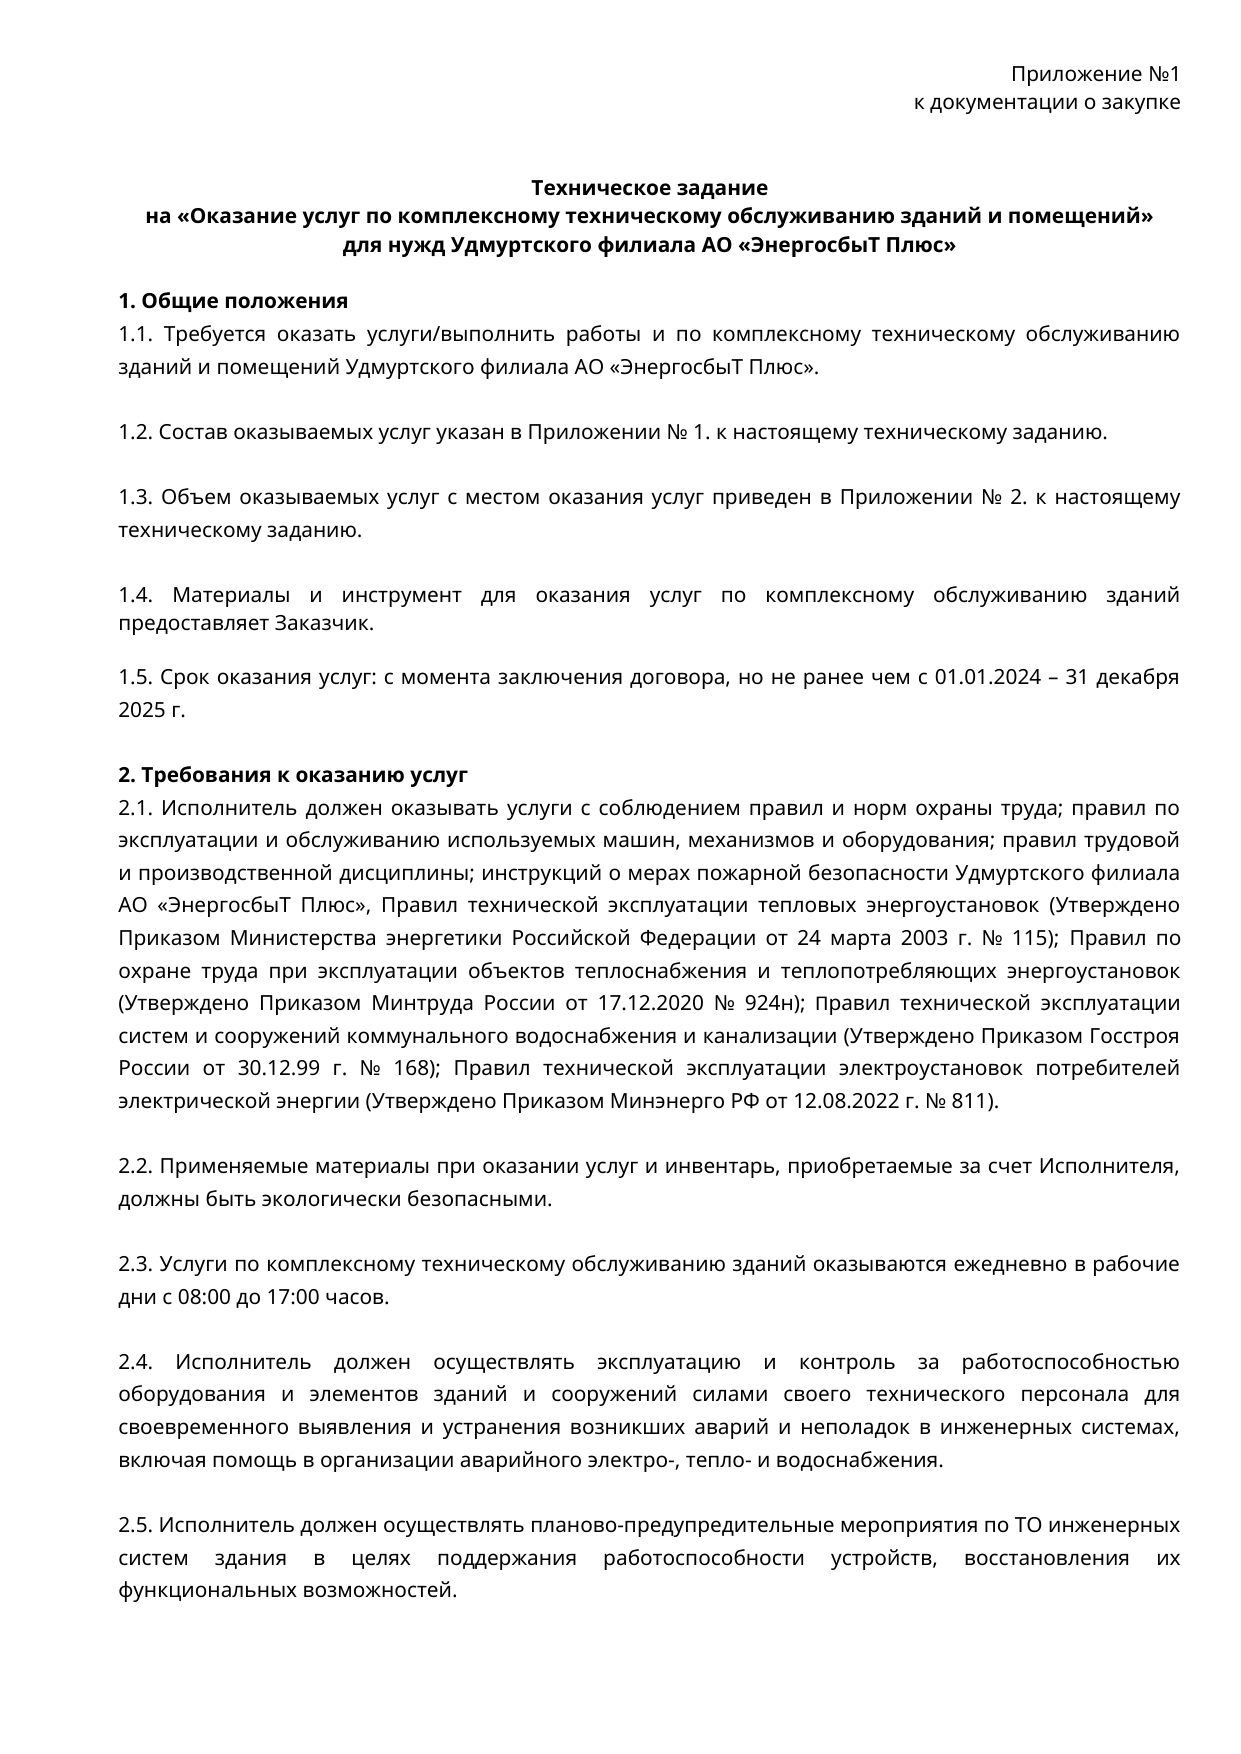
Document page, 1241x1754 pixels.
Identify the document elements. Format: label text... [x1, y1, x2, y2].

text 2.4. Исполнитель должен осуществлять эксплуатацию и контроль за работоспособностью оборудования и элементов зданий и сооружений силами своего технического персонала для своевременного выявления и устранения возникших аварий и неполадок в инженерных системах, включая помощь в организации аварийного электро-, тепло- и водоснабжения. [118, 1347, 1181, 1473]
text 1.1. Требуется оказать услуги/выполнить работы и по комплексному техническому обслуживанию зданий и помещений Удмуртского филиала АО «ЭнергосбыТ Плюс». [118, 319, 1181, 380]
text Техническое задание [118, 173, 1181, 201]
text 1.5. Срок оказания услуг: с момента заключения договора, но не ранее чем с 01.01.2024 – 31 декабря 2025 г. [118, 662, 1181, 723]
text 1.4. Материалы и инструмент для оказания услуг по комплексному обслуживанию зданий предоставляет Заказчик. [118, 580, 1181, 637]
text Приложение №1 [118, 59, 1181, 87]
text 2.2. Применяемые материалы при оказании услуг и инвентарь, приобретаемые за счет Исполнителя, должны быть экологически безопасными. [118, 1151, 1181, 1212]
text 2.5. Исполнитель должен осуществлять планово-предупредительные мероприятия по ТО инженерных систем здания в целях поддержания работоспособности устройств, восстановления их функциональных возможностей. [118, 1510, 1181, 1604]
text 2.1. Исполнитель должен оказывать услуги с соблюдением правил и норм охраны труда; правил по эксплуатации и обслуживанию используемых машин, механизмов и оборудования; правил трудовой и производственной дисциплины; инструкций о мерах пожарной безопасности Удмуртского филиала АО «ЭнергосбыТ Плюс», Правил технической эксплуатации тепловых энергоустановок (Утверждено Приказом Министерства энергетики Российской Федерации от 24 марта 2003 г. № 115); Правил по охране труда при эксплуатации объектов теплоснабжения и теплопотребляющих энергоустановок (Утверждено Приказом Минтруда России от 17.12.2020 № 924н); Правил технической эксплуатации систем и сооружений коммунального водоснабжения и канализации (Утверждено Приказом Госстроя России от 30.12.99 г. № 168); Правил технической эксплуатации электроустановок потребителей электрической энергии (Утверждено Приказом Минэнерго РФ от 12.08.2022 г. № 811). [118, 793, 1181, 1114]
text 1.3. Объем оказываемых услуг с местом оказания услуг приведен в Приложении № 2. к настоящему техническому заданию. [118, 482, 1181, 543]
text 1.2. Состав оказываемых услуг указан в Приложении № 1. к настоящему техническому заданию. [118, 417, 1181, 445]
text 2. Требования к оказанию услуг [118, 760, 1181, 788]
text к документации о закупке [118, 87, 1181, 116]
text 2.3. Услуги по комплексному техническому обслуживанию зданий оказываются ежедневно в рабочие дни с 08:00 до 17:00 часов. [118, 1249, 1181, 1310]
text 1. Общие положения [118, 287, 1181, 315]
text для нужд Удмуртского филиала АО «ЭнергосбыТ Плюс» [118, 230, 1181, 258]
text на «Оказание услуг по комплексному техническому обслуживанию зданий и помещений» [118, 201, 1181, 230]
